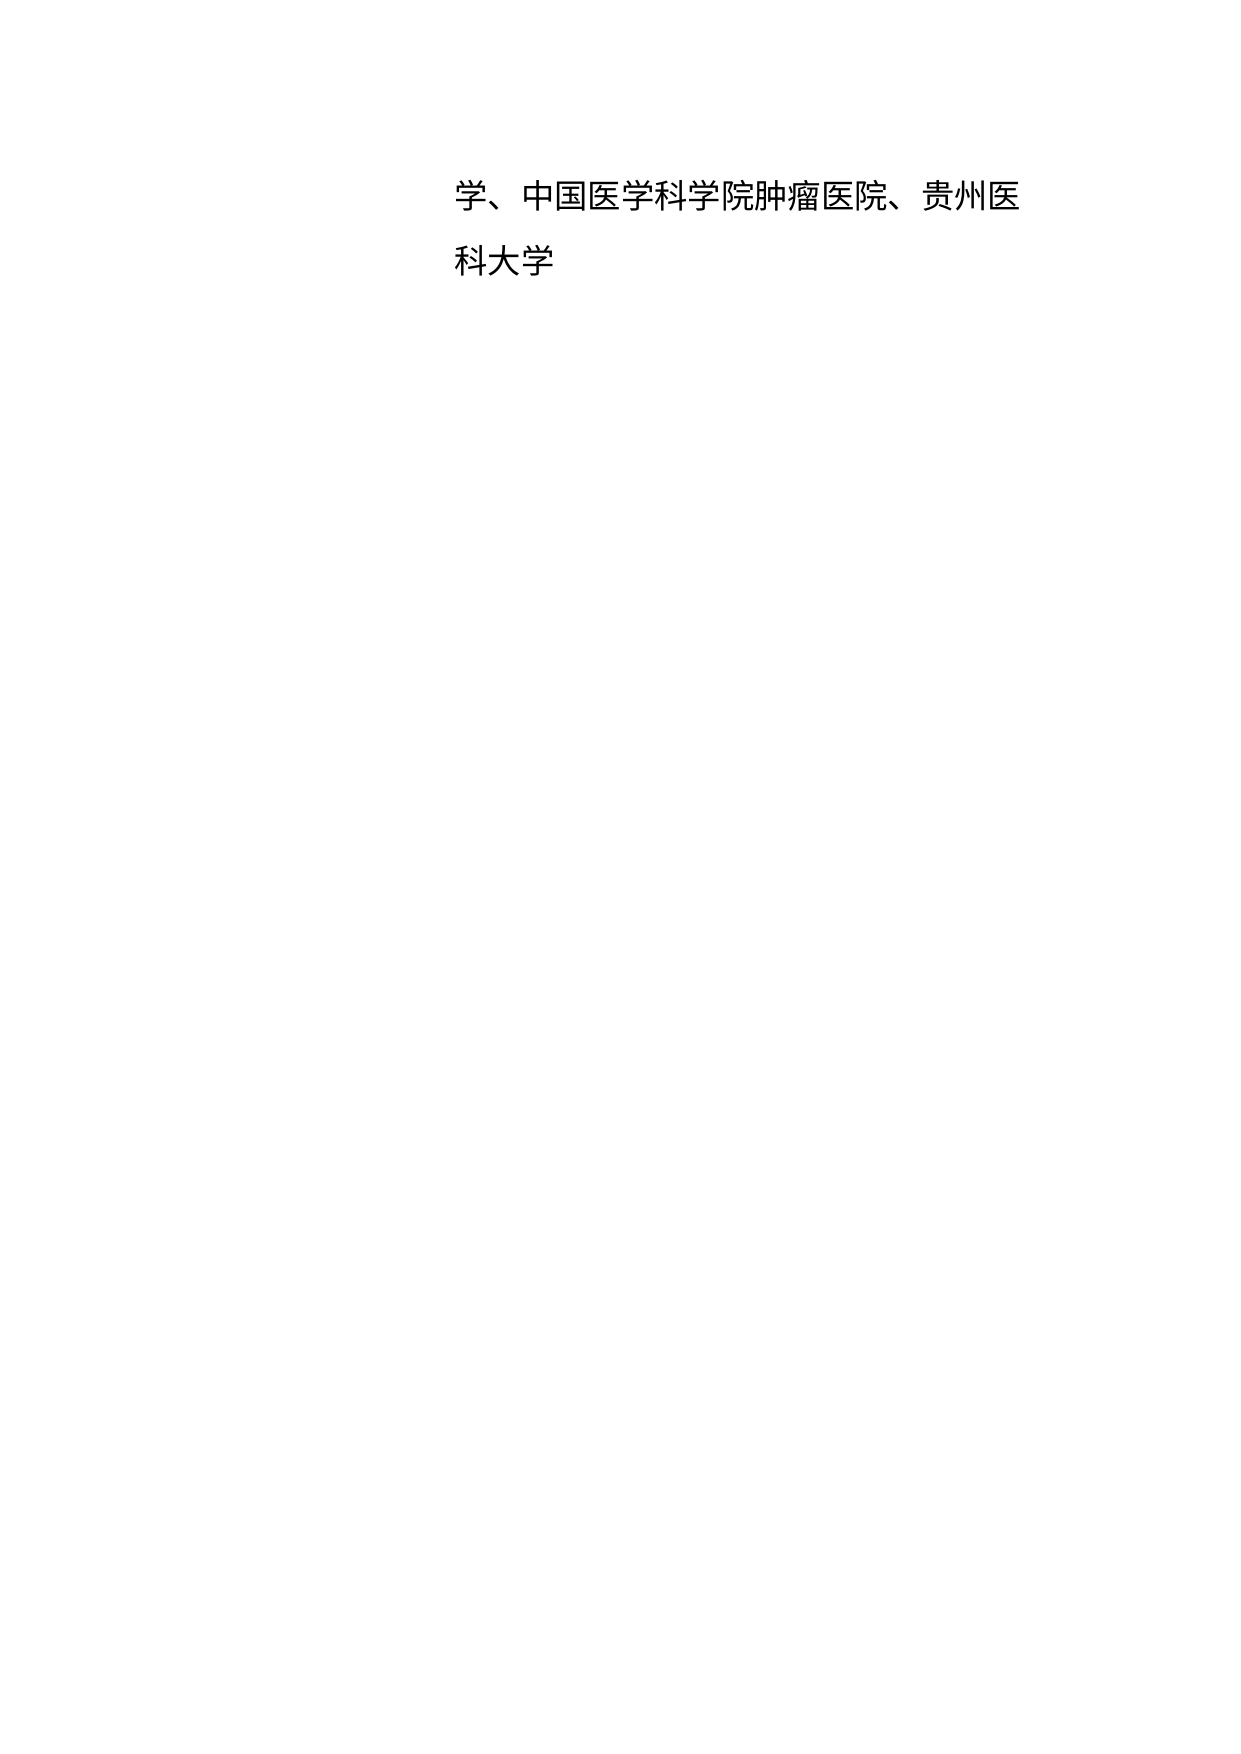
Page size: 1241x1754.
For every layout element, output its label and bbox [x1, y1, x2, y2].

text [187, 162, 1053, 292]
